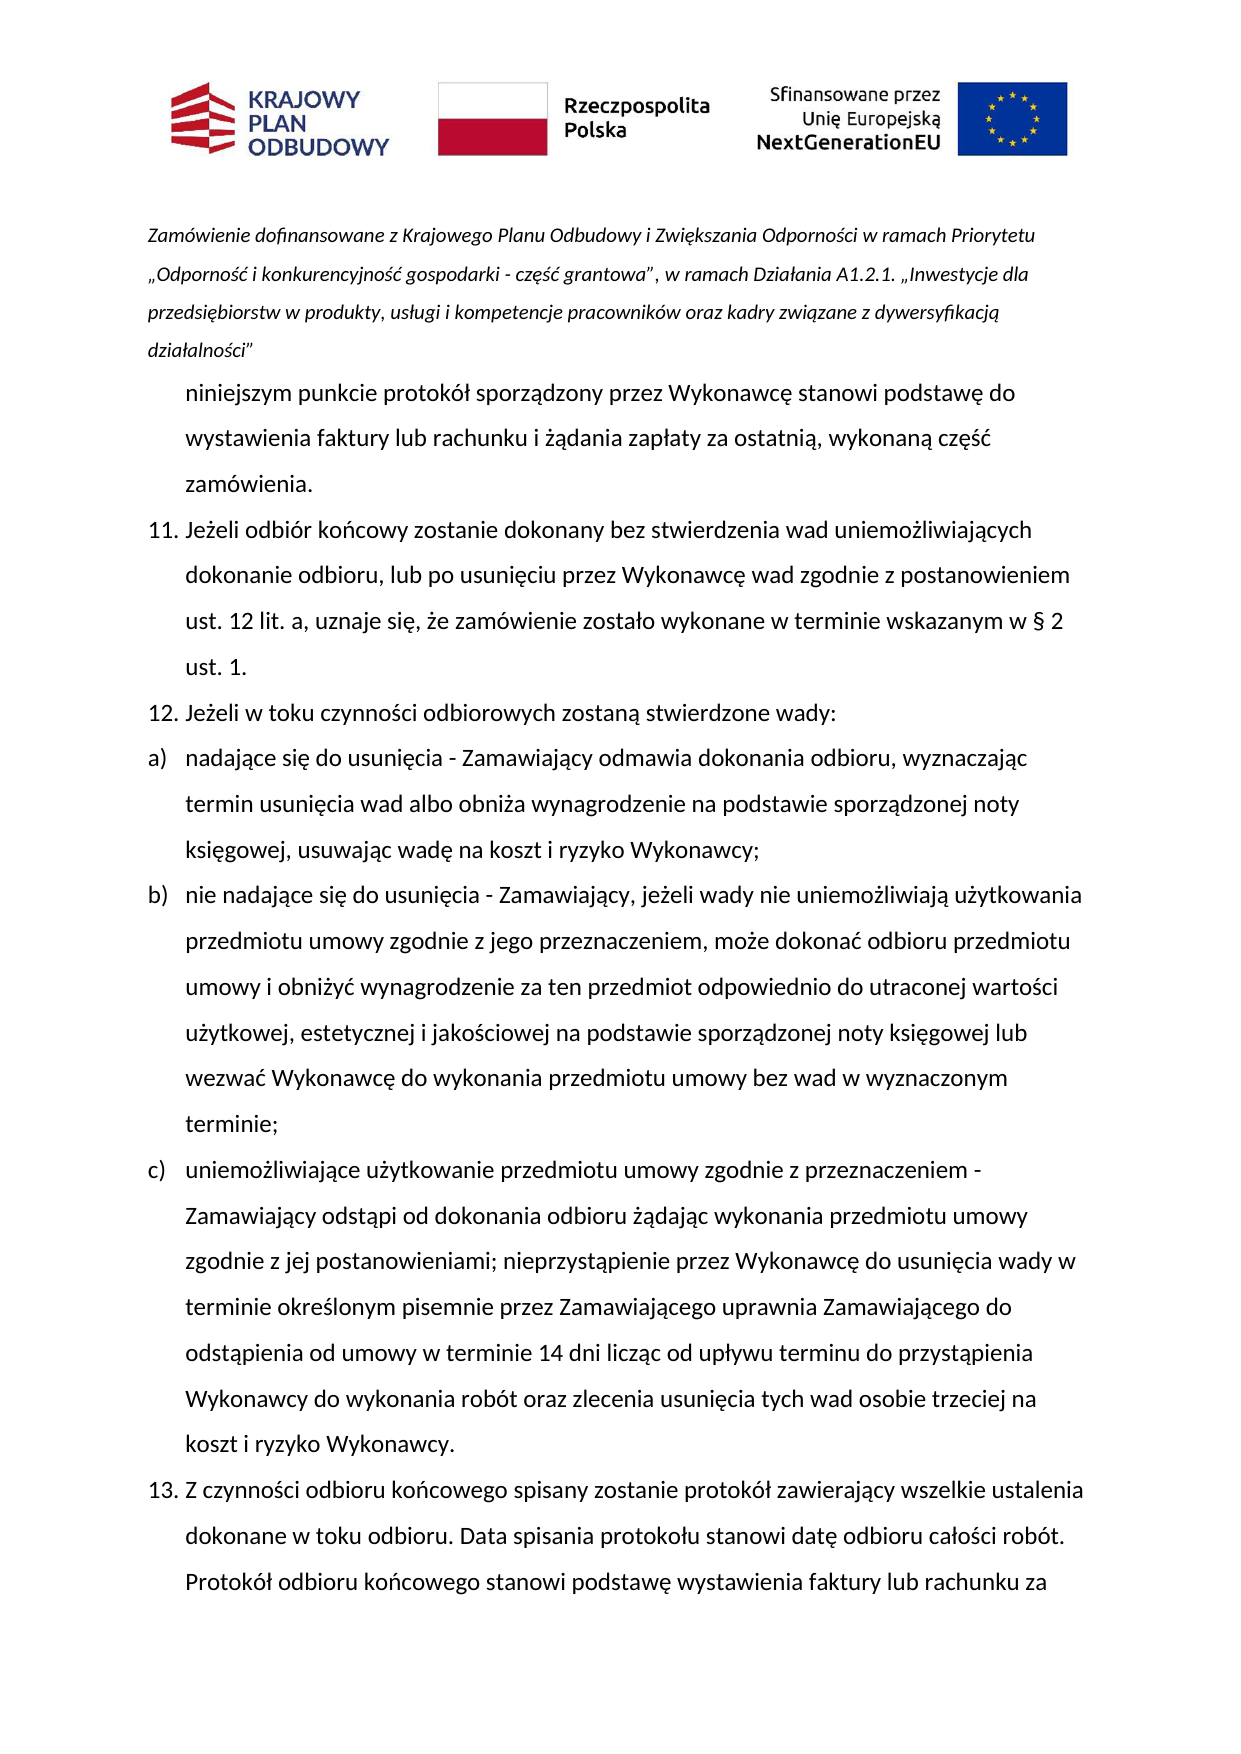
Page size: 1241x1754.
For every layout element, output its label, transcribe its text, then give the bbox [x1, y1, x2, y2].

list uniemożliwiające użytkowanie przedmiotu umowy zgodnie z przeznaczeniem - Zamawiający odstąpi od dokonania odbioru żądając wykonania przedmiotu umowy zgodnie z jej postanowieniami; nieprzystąpienie przez Wykonawcę do usunięcia wady w terminie określonym pisemnie przez Zamawiającego uprawnia Zamawiającego do odstąpienia od umowy w terminie 14 dni licząc od upływu terminu do przystąpienia Wykonawcy do wykonania robót oraz zlecenia usunięcia tych wad osobie trzeciej na koszt i ryzyko Wykonawcy. [148, 1154, 1093, 1459]
list Jeżeli odbiór końcowy zostanie dokonany bez stwierdzenia wad uniemożliwiających dokonanie odbioru, lub po usunięciu przez Wykonawcę wad zgodnie z postanowieniem ust. 12 lit. a, uznaje się, że zamówienie zostało wykonane w terminie wskazanym w § 2 ust. 1. [148, 514, 1093, 682]
picture [147, 58, 1093, 180]
list nie nadające się do usunięcia - Zamawiający, jeżeli wady nie uniemożliwiają użytkowania przedmiotu umowy zgodnie z jego przeznaczeniem, może dokonać odbioru przedmiotu umowy i obniżyć wynagrodzenie za ten przedmiot odpowiednio do utraconej wartości użytkowej, estetycznej i jakościowej na podstawie sporządzonej noty księgowej lub wezwać Wykonawcę do wykonania przedmiotu umowy bez wad w wyznaczonym terminie; [148, 880, 1093, 1139]
list Jeżeli w toku czynności odbiorowych zostaną stwierdzone wady: [148, 697, 1093, 727]
list nadające się do usunięcia - Zamawiający odmawia dokonania odbioru, wyznaczając termin usunięcia wad albo obniża wynagrodzenie na podstawie sporządzonej noty księgowej, usuwając wadę na koszt i ryzyko Wykonawcy; [148, 742, 1093, 864]
